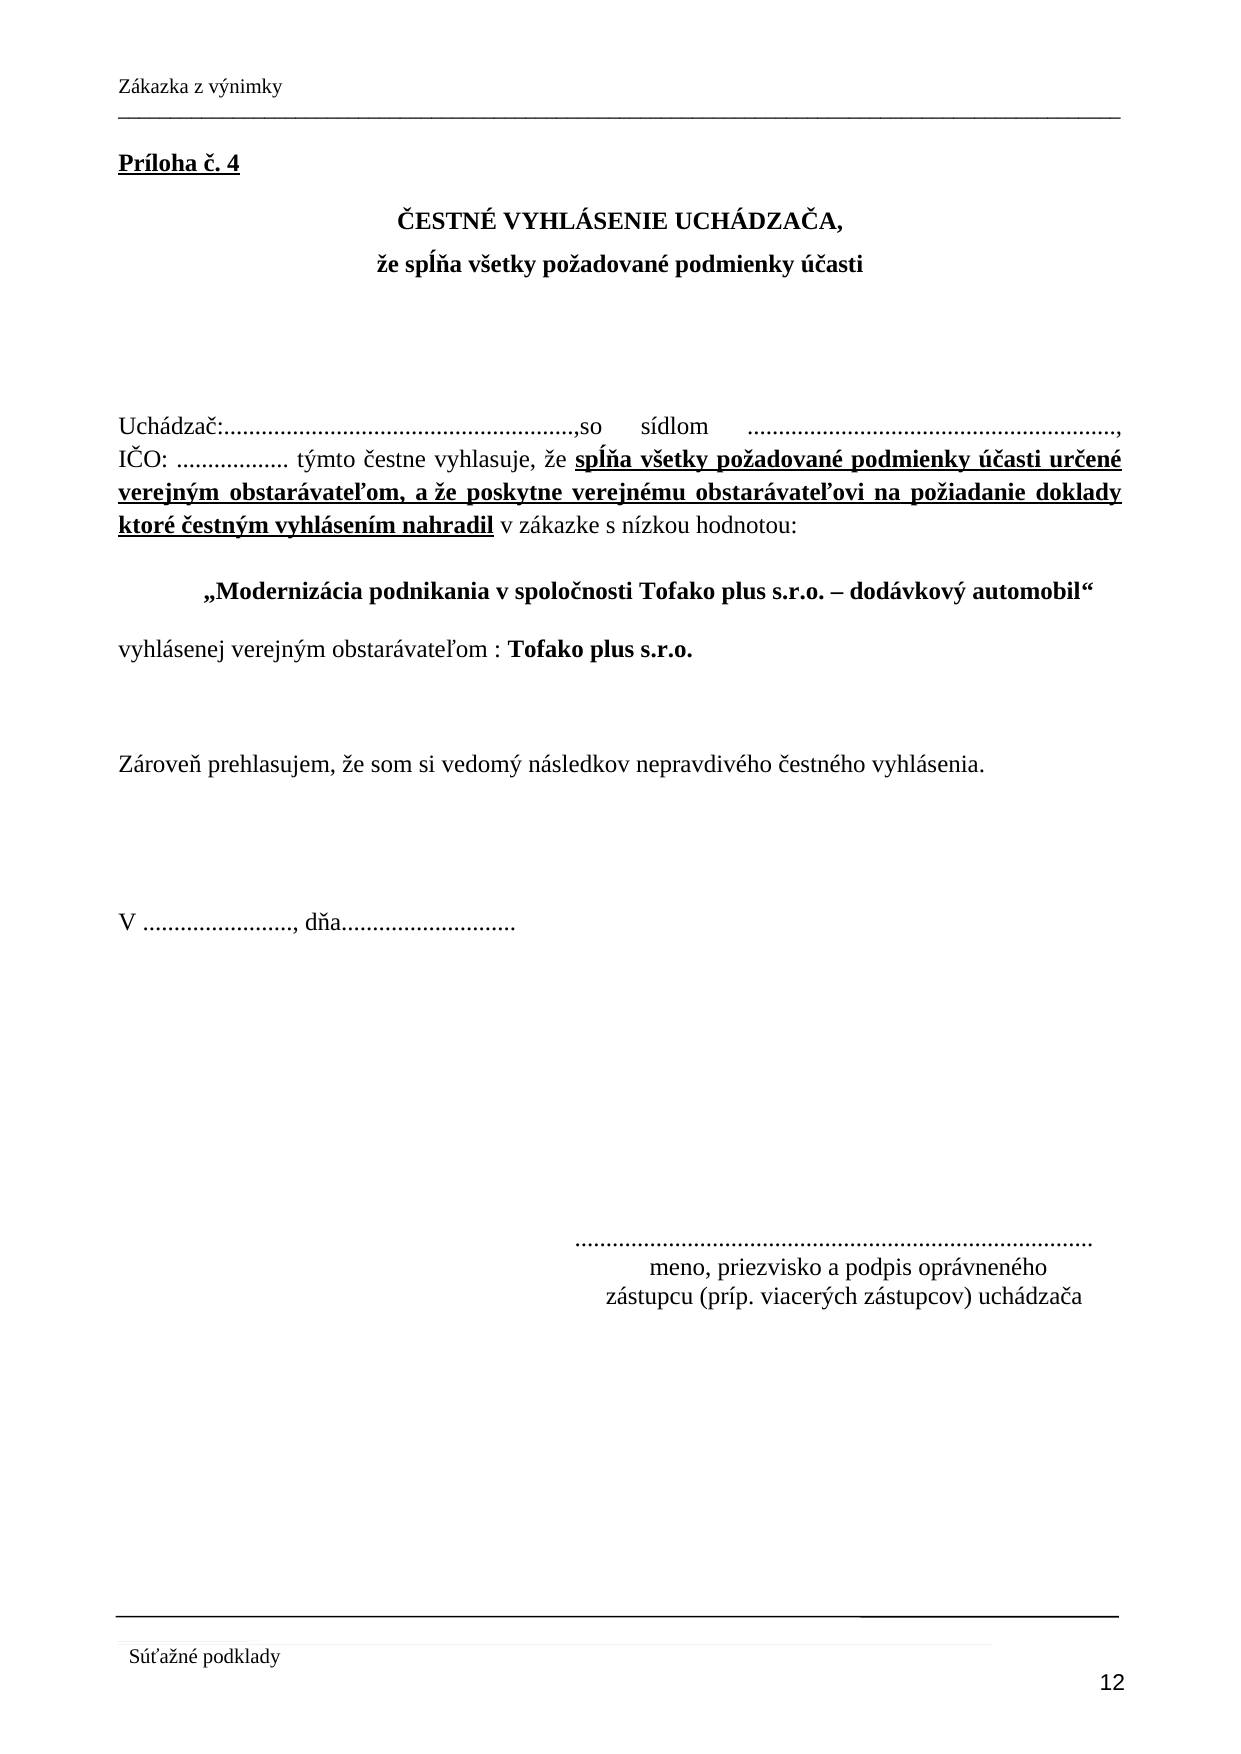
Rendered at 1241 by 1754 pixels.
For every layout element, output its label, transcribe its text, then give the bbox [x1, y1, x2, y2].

text V ........................, dňa............................ [118, 907, 1122, 936]
text Uchádzač:........................................................,so sídlom ..........................................................., IČO: .................. týmto čestne vyhlasuje, že spĺňa všetky požadované podmienky účasti určené verejným obstarávateľom, a že poskytne verejnému obstarávateľovi na požiadanie doklady ktoré čestným vyhlásením nahradil v zákazke s nízkou hodnotou: [118, 504, 1122, 539]
text že spĺňa všetky požadované podmienky účasti [118, 249, 1122, 278]
text meno, priezvisko a podpis oprávneného [118, 1252, 1122, 1281]
text ................................................................................... [118, 1223, 1122, 1252]
text ČESTNÉ VYHLÁSENIE UCHÁDZAČA, [118, 206, 1122, 234]
text zástupcu (príp. viacerých zástupcov) uchádzača [118, 1281, 1122, 1309]
text Uchádzač:........................................................,so sídlom ..........................................................., IČO: .................. týmto čestne vyhlasuje, že spĺňa všetky požadované podmienky účasti určené verejným obstarávateľom, a že poskytne verejnému obstarávateľovi na požiadanie doklady ktoré čestným vyhlásením nahradil v zákazke s nízkou hodnotou: [118, 411, 1122, 502]
text Príloha č. 4 [118, 148, 1122, 177]
text vyhlásenej verejným obstarávateľom : Tofako plus s.r.o. [118, 634, 1122, 663]
text Zároveň prehlasujem, že som si vedomý následkov nepravdivého čestného vyhlásenia. [118, 749, 1122, 778]
text „Modernizácia podnikania v spoločnosti Tofako plus s.r.o. – dodávkový automobil“ [174, 576, 1122, 605]
